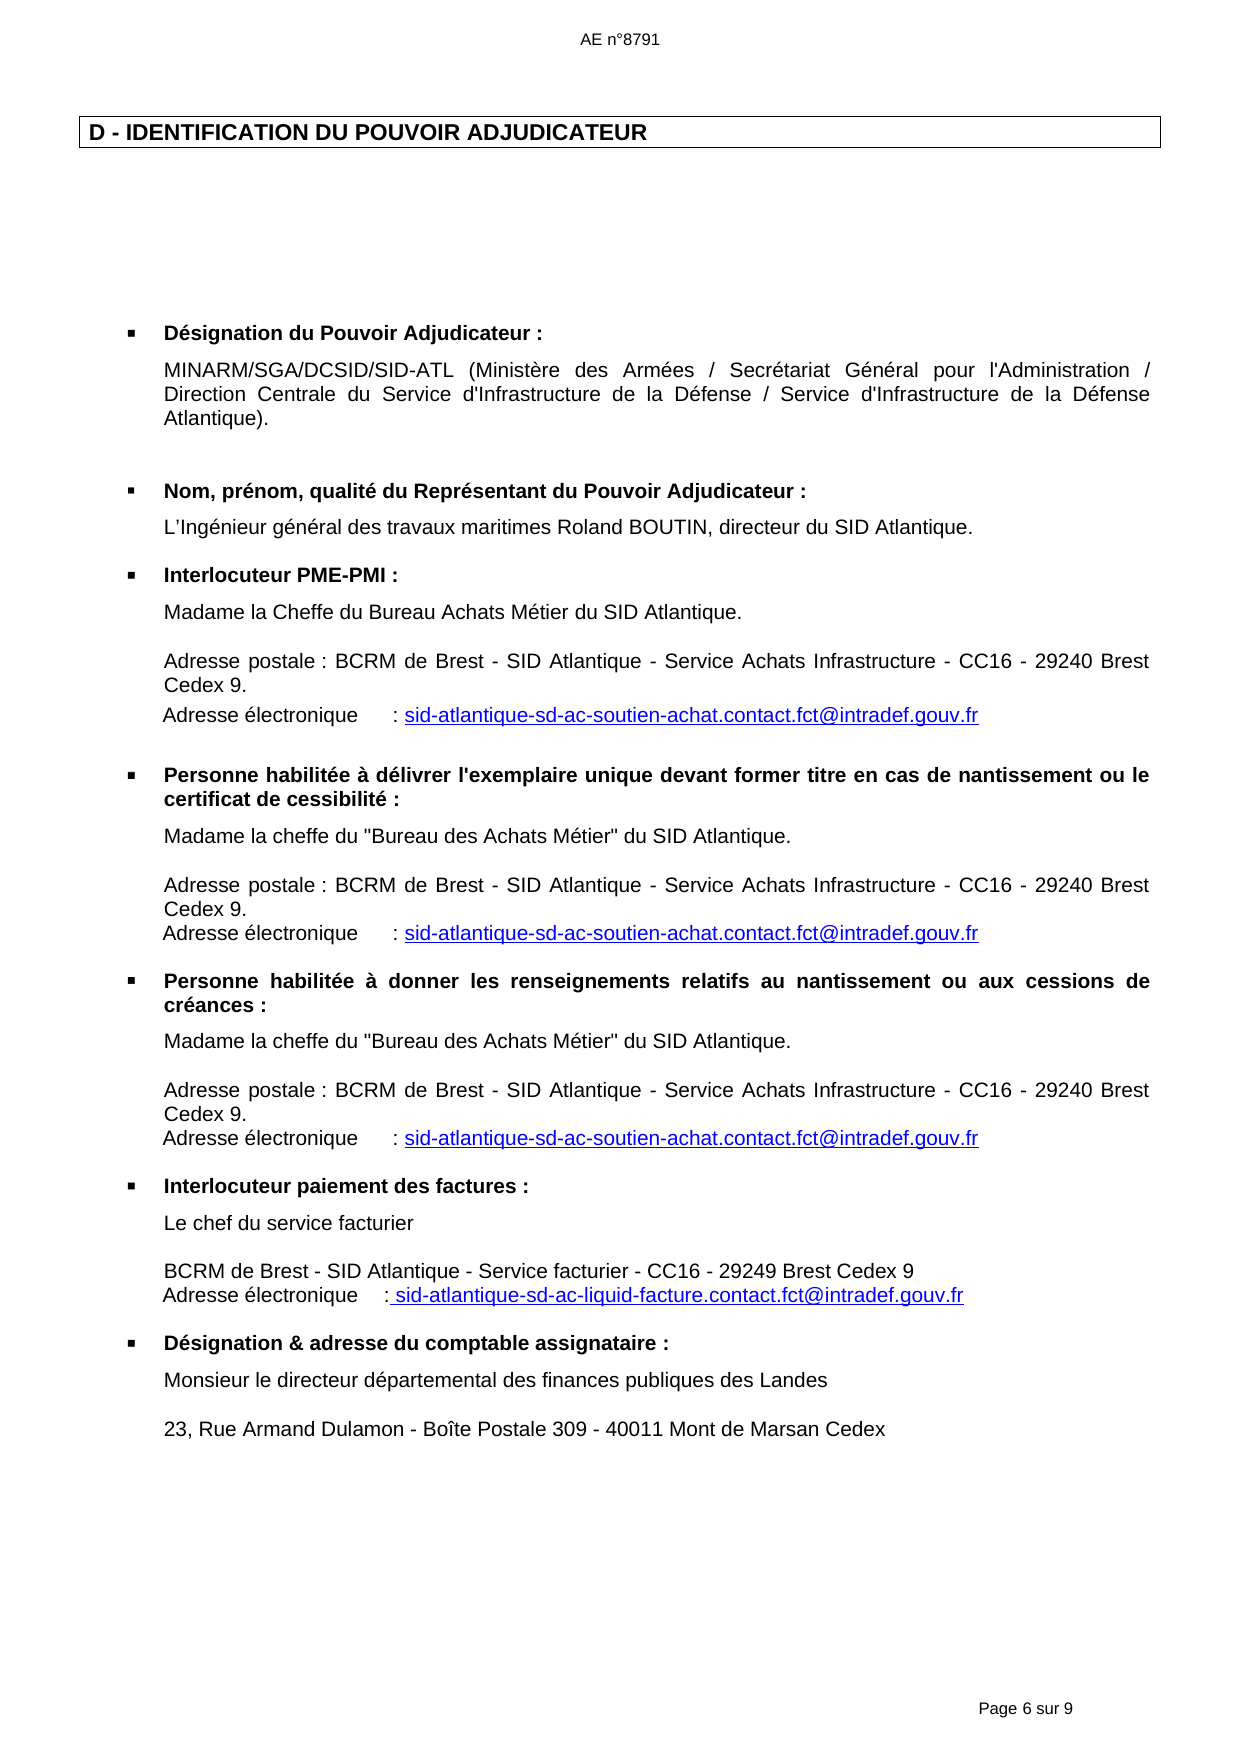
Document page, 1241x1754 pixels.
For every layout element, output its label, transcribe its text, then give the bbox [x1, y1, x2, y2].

text Adresse postale : BCRM de Brest - SID Atlantique - Service Achats Infrastructure - CC16 - 29240 Brest Cedex 9. [164, 1078, 1152, 1126]
subtitle D - IDENTIFICATION DU POUVOIR ADJUDICATEUR [80, 117, 1160, 147]
text Adresse électronique : sid-atlantique-sd-ac-soutien-achat.contact.fct@intradef.gouv.fr [162, 1126, 1152, 1150]
text Le chef du service facturier [164, 1210, 1152, 1234]
text L’Ingénieur général des travaux maritimes Roland BOUTIN, directeur du SID Atlantique. [164, 515, 1152, 539]
text Madame la Cheffe du Bureau Achats Métier du SID Atlantique. [164, 600, 1152, 624]
text Monsieur le directeur départemental des finances publiques des Landes [164, 1368, 1152, 1392]
list Nom, prénom, qualité du Représentant du Pouvoir Adjudicateur : [126, 479, 1152, 503]
text Adresse électronique : sid-atlantique-sd-ac-soutien-achat.contact.fct@intradef.gouv.fr [133, 703, 1152, 727]
text Adresse électronique : sid-atlantique-sd-ac-soutien-achat.contact.fct@intradef.gouv.fr [162, 921, 1152, 944]
list Désignation du Pouvoir Adjudicateur : [126, 321, 1152, 345]
list Désignation & adresse du comptable assignataire : [126, 1331, 1152, 1355]
list Interlocuteur paiement des factures : [126, 1174, 1152, 1198]
text Adresse électronique : sid-atlantique-sd-ac-liquid-facture.contact.fct@intradef.gouv.fr [89, 1283, 1152, 1307]
text MINARM/SGA/DCSID/SID-ATL (Ministère des Armées / Secrétariat Général pour l'Administration / Direction Centrale du Service d'Infrastructure de la Défense / Service d'Infrastructure de la Défense Atlantique). [164, 358, 1152, 430]
list Personne habilitée à délivrer l'exemplaire unique devant former titre en cas de nantissement ou le certificat de cessibilité : [126, 763, 1152, 811]
text Madame la cheffe du "Bureau des Achats Métier" du SID Atlantique. [164, 1029, 1152, 1053]
text BCRM de Brest - SID Atlantique - Service facturier - CC16 - 29249 Brest Cedex 9 [164, 1259, 1152, 1283]
text Adresse postale : BCRM de Brest - SID Atlantique - Service Achats Infrastructure - CC16 - 29240 Brest Cedex 9. [164, 649, 1152, 697]
list Interlocuteur PME-PMI : [126, 563, 1152, 587]
list Personne habilitée à donner les renseignements relatifs au nantissement ou aux cessions de créances : [126, 968, 1152, 1017]
text Adresse postale : BCRM de Brest - SID Atlantique - Service Achats Infrastructure - CC16 - 29240 Brest Cedex 9. [164, 873, 1152, 921]
text 23, Rue Armand Dulamon - Boîte Postale 309 - 40011 Mont de Marsan Cedex [164, 1417, 1225, 1441]
text Madame la cheffe du "Bureau des Achats Métier" du SID Atlantique. [164, 824, 1152, 848]
